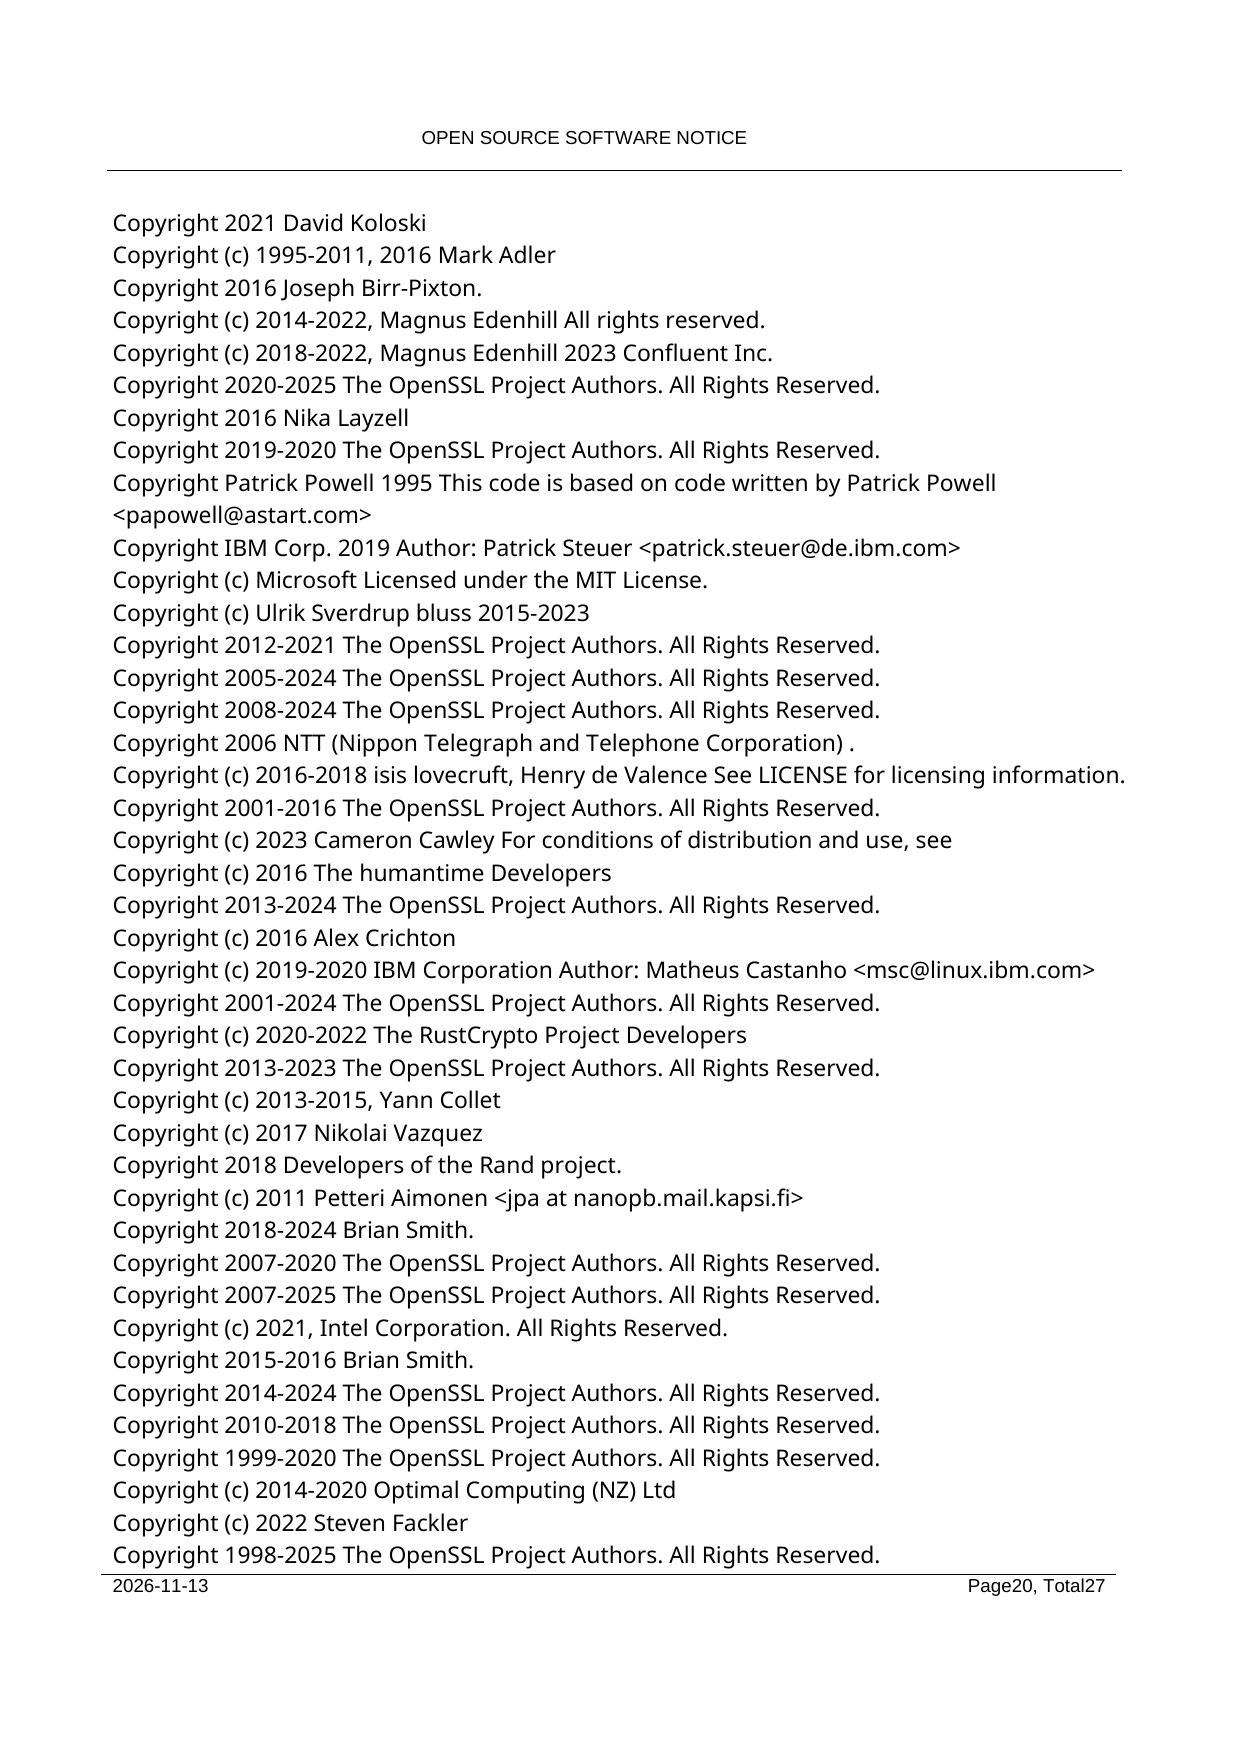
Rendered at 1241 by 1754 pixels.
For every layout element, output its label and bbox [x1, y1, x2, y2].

text [112, 206, 1128, 1571]
